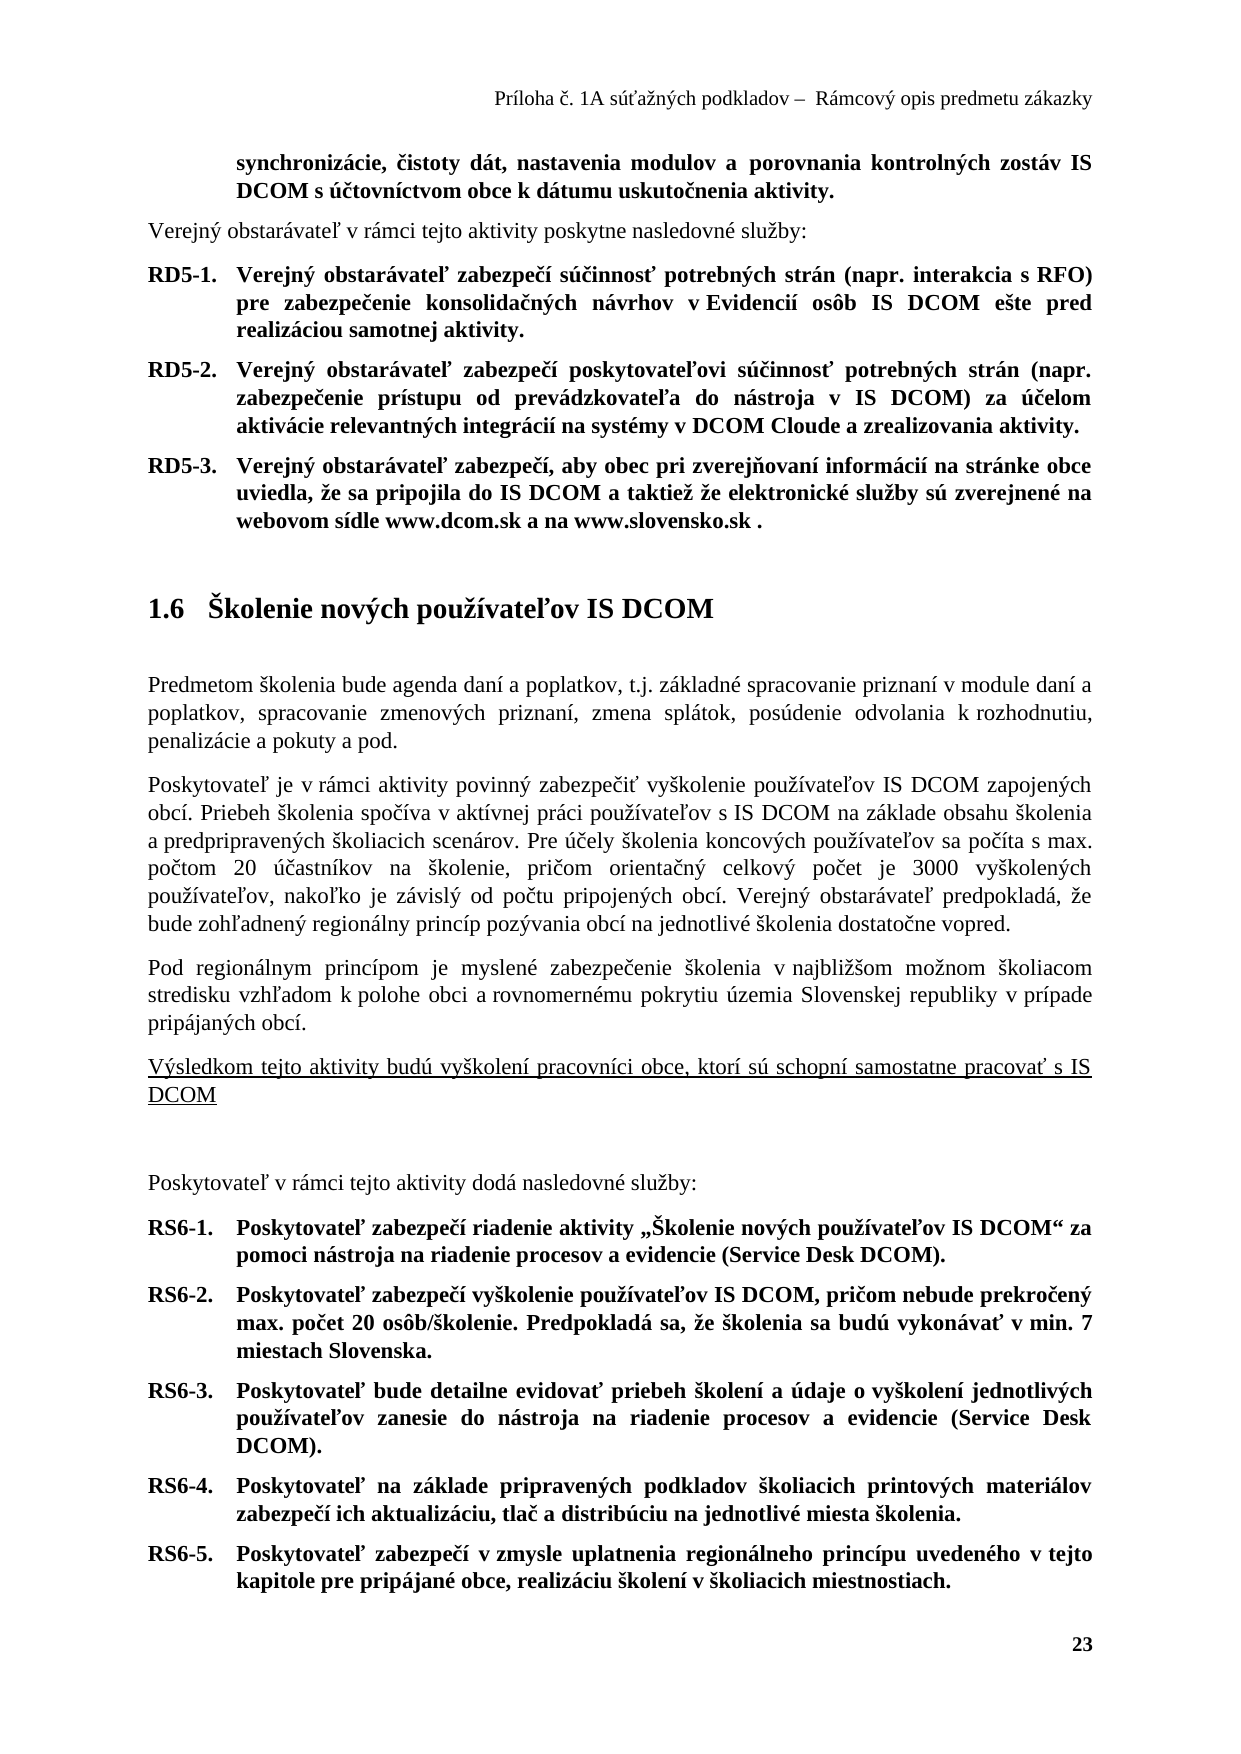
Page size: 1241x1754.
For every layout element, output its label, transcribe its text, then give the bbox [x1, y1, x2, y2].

text Poskytovateľ je v rámci aktivity povinný zabezpečiť vyškolenie používateľov IS DCOM zapojených obcí. Priebeh školenia spočíva v aktívnej práci používateľov s IS DCOM na základe obsahu školenia a predpripravených školiacich scenárov. Pre účely školenia koncových používateľov sa počíta s max. počtom 20 účastníkov na školenie, pričom orientačný celkový počet je 3000 vyškolených používateľov, nakoľko je závislý od počtu pripojených obcí. Verejný obstarávateľ predpokladá, že bude zohľadnený regionálny princíp pozývania obcí na jednotlivé školenia dostatočne vopred. [148, 772, 1093, 936]
text Verejný obstarávateľ zabezpečí, aby obec pri zverejňovaní informácií na stránke obce uviedla, že sa pripojila do IS DCOM a taktiež že elektronické služby sú zverejnené na webovom sídle www.dcom.sk a na www.slovensko.sk . [148, 452, 1093, 533]
list Poskytovateľ na základe pripravených podkladov školiacich printových materiálov zabezpečí ich aktualizáciu, tlač a distribúciu na jednotlivé miesta školenia. [148, 1472, 1093, 1526]
text Verejný obstarávateľ v rámci tejto aktivity poskytne nasledovné služby: [148, 217, 1093, 243]
text Verejný obstarávateľ zabezpečí súčinnosť potrebných strán (napr. interakcia s RFO) pre zabezpečenie konsolidačných návrhov v Evidencií osôb IS DCOM ešte pred realizáciou samotnej aktivity. [148, 261, 1093, 343]
text Predmetom školenia bude agenda daní a poplatkov, t.j. základné spracovanie priznaní v module daní a poplatkov, spracovanie zmenových priznaní, zmena splátok, posúdenie odvolania k rozhodnutiu, penalizácie a pokuty a pod. [148, 671, 1093, 753]
list Poskytovateľ zabezpečí riadenie aktivity „Školenie nových používateľov IS DCOM“ za pomoci nástroja na riadenie procesov a evidencie (Service Desk DCOM). [148, 1214, 1093, 1268]
subtitle Školenie nových používateľov IS DCOM [148, 591, 1093, 625]
list Poskytovateľ zabezpečí v zmysle uplatnenia regionálneho princípu uvedeného v tejto kapitole pre pripájané obce, realizáciu školení v školiacich miestnostiach. [148, 1540, 1093, 1594]
text Poskytovateľ v rámci tejto aktivity dodá nasledovné služby: [148, 1169, 1093, 1196]
list Poskytovateľ zabezpečí vyškolenie používateľov IS DCOM, pričom nebude prekročený max. počet 20 osôb/školenie. Predpokladá sa, že školenia sa budú vykonávať v min. 7 miestach Slovenska. [148, 1281, 1093, 1363]
text Výsledkom tejto aktivity budú vyškolení pracovníci obce, ktorí sú schopní samostatne pracovať s IS DCOM [148, 1053, 1093, 1107]
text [148, 149, 1093, 203]
list Poskytovateľ bude detailne evidovať priebeh školení a údaje o vyškolení jednotlivých používateľov zanesie do nástroja na riadenie procesov a evidencie (Service Desk DCOM). [148, 1377, 1093, 1458]
text Verejný obstarávateľ zabezpečí poskytovateľovi súčinnosť potrebných strán (napr. zabezpečenie prístupu od prevádzkovateľa do nástroja v IS DCOM) za účelom aktivácie relevantných integrácií na systémy v DCOM Cloude a zrealizovania aktivity. [148, 356, 1093, 438]
text Pod regionálnym princípom je myslené zabezpečenie školenia v najbližšom možnom školiacom stredisku vzhľadom k polohe obci a rovnomernému pokrytiu územia Slovenskej republiky v prípade pripájaných obcí. [148, 954, 1093, 1035]
